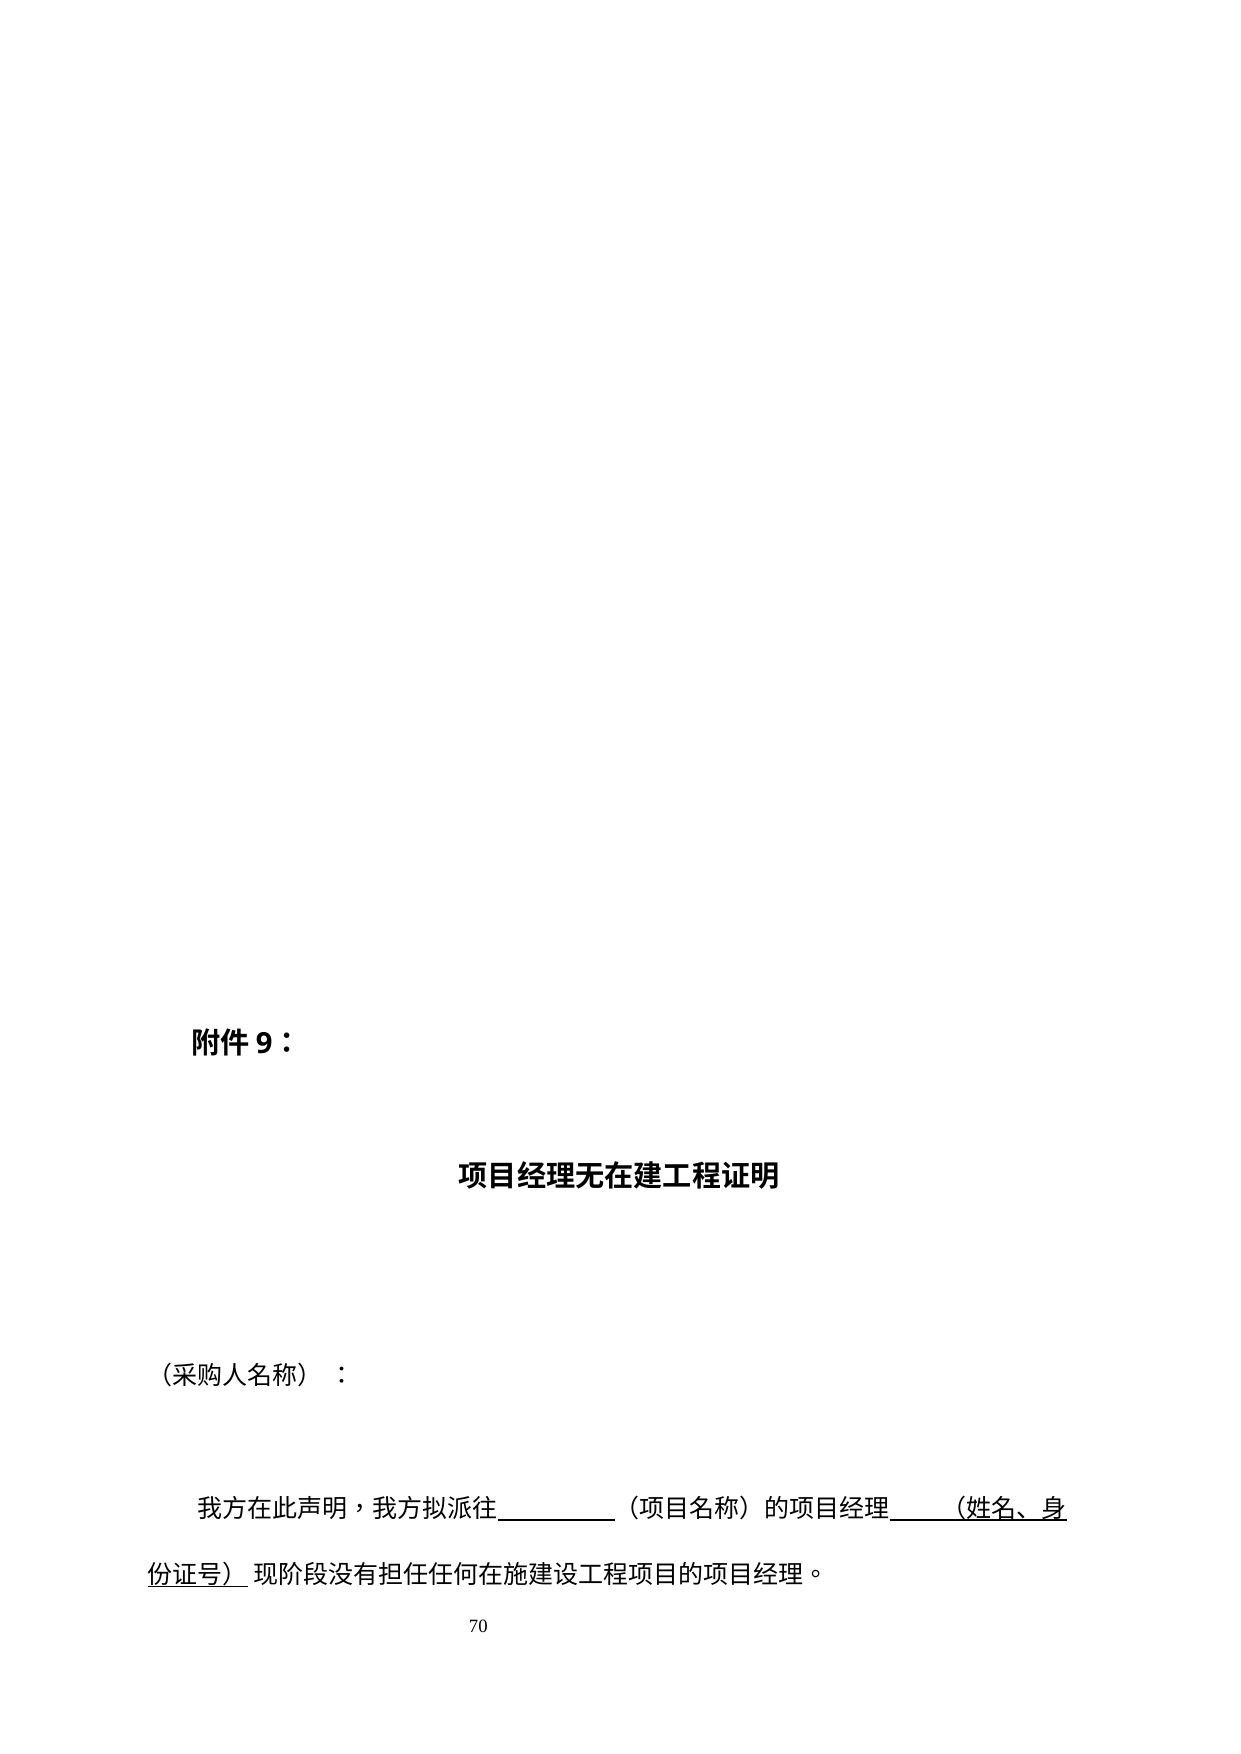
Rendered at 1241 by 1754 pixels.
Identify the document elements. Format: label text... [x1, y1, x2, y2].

text 项目经理无在建工程证明 [148, 1142, 1090, 1208]
text （采购人名称） ： [148, 1341, 1090, 1407]
title 附件9： [148, 1009, 1090, 1076]
text 我方在此声明，我方拟派往 （项目名称）的项目经理 （姓名、身份证号） 现阶段没有担任任何在施建设工程项目的项目经理。 [148, 1473, 1090, 1606]
